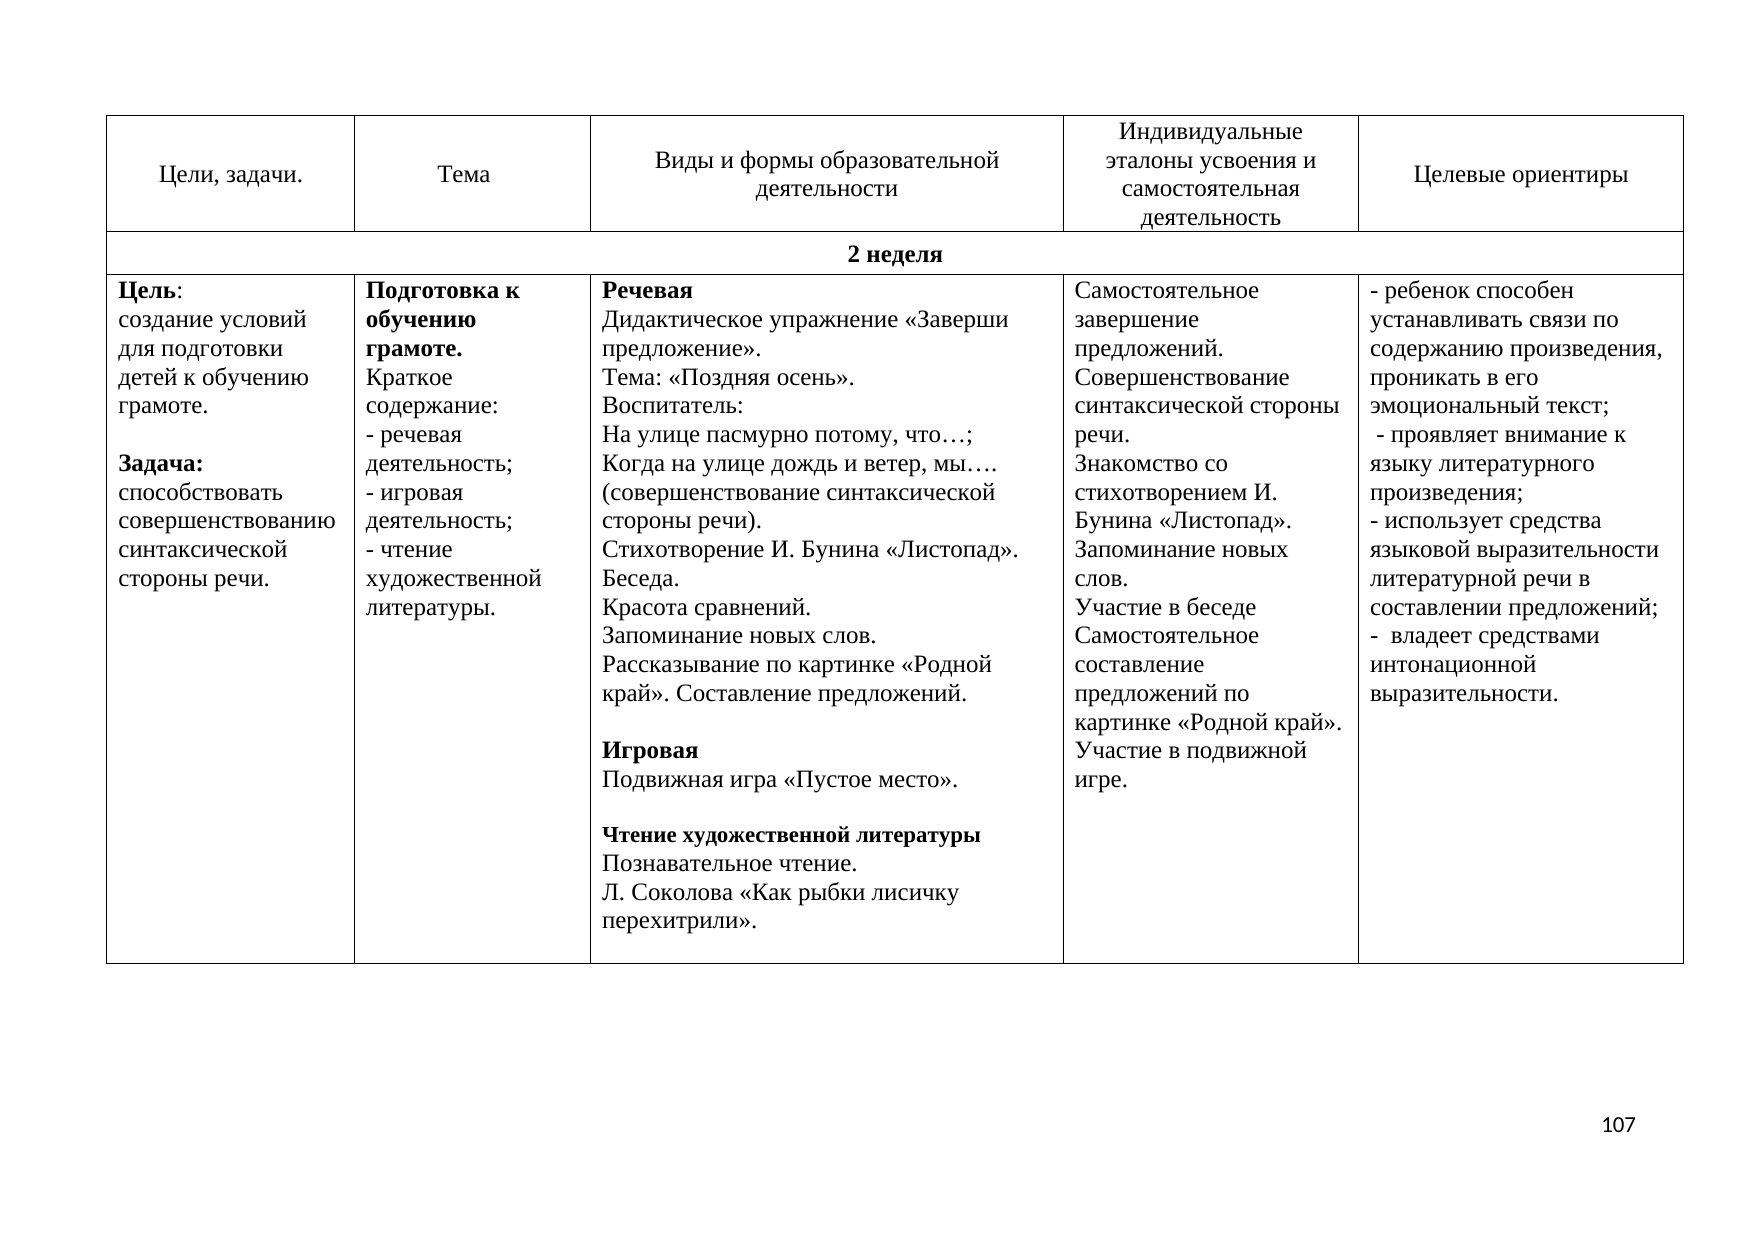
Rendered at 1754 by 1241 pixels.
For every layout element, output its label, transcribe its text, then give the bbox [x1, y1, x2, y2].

table_cell Самостоятельное завершение предложений. Совершенствование синтаксической стороны речи. Знакомство со стихотворением И. Бунина «Листопад». Запоминание новых слов. Участие в беседе Самостоятельное составление предложений по картинке «Родной край». Участие в подвижной игре. [1064, 275, 1358, 963]
table_header Индивидуальные эталоны усвоения и самостоятельная деятельность [1064, 116, 1358, 231]
table_cell Подготовка к обучению грамоте. Краткое содержание: - речевая деятельность; - игровая деятельность; - чтение художественной литературы. [355, 275, 590, 963]
table_header Виды и формы образовательной деятельности [591, 116, 1063, 231]
table_header Цели, задачи. [107, 116, 354, 231]
table_cell Цель: создание условий для подготовки детей к обучению грамоте. Задача: способствовать совершенствованию синтаксической стороны речи. [107, 275, 354, 963]
table_cell Речевая Дидактическое упражнение «Заверши предложение». Тема: «Поздняя осень». Воспитатель: На улице пасмурно потому, что…; Когда на улице дождь и ветер, мы…. (совершенствование синтаксической стороны речи). Стихотворение И. Бунина «Листопад». Беседа. Красота сравнений. Запоминание новых слов. Рассказывание по картинке «Родной край». Составление предложений. Игровая Подвижная игра «Пустое место». Чтение художественной литературы Познавательное чтение. Л. Соколова «Как рыбки лисичку перехитрили». [591, 275, 1063, 963]
table_header Целевые ориентиры [1359, 116, 1683, 231]
table_cell 2 неделя [107, 232, 1683, 274]
table_cell - ребенок способен устанавливать связи по содержанию произведения, проникать в его эмоциональный текст; - проявляет внимание к языку литературного произведения; - использует средства языковой выразительности литературной речи в составлении предложений; - владеет средствами интонационной выразительности. [1359, 275, 1683, 963]
table_header Тема [355, 116, 590, 231]
